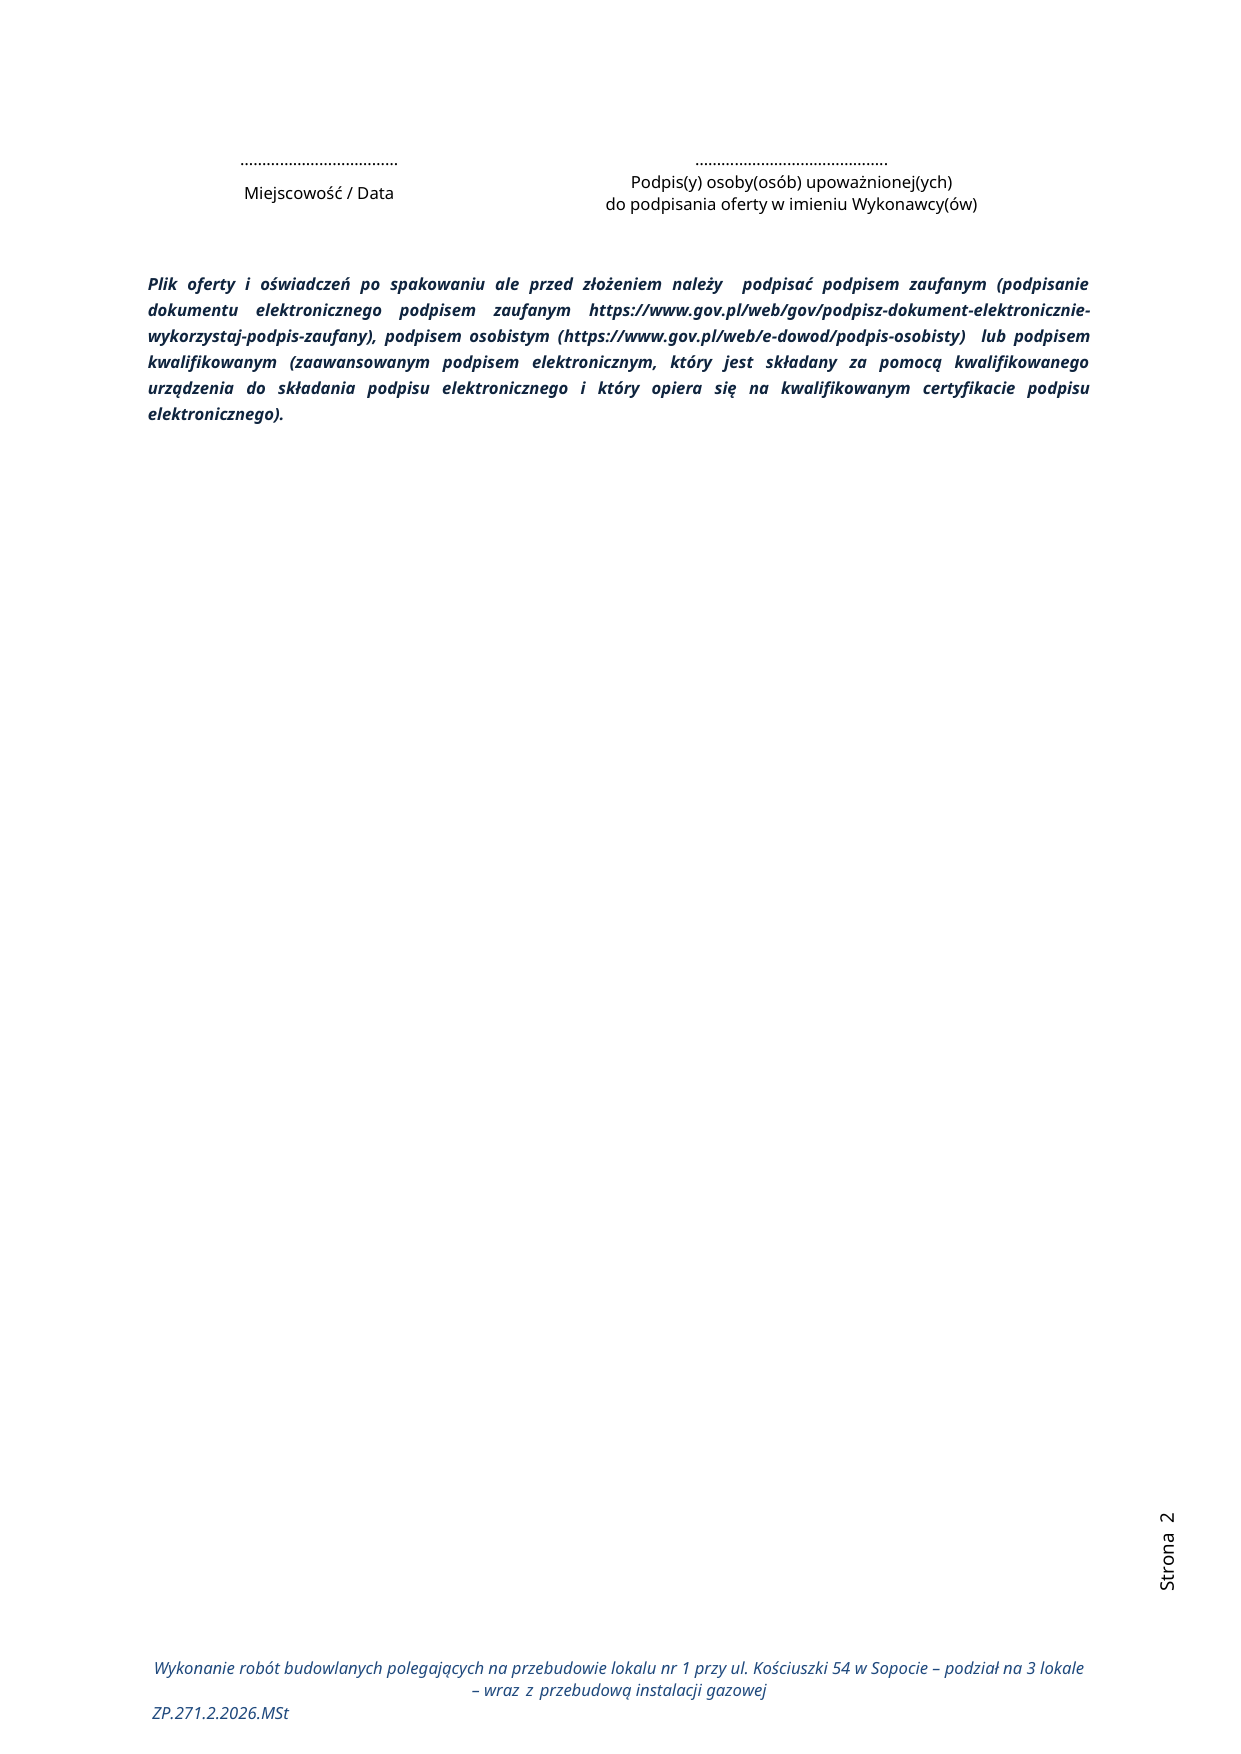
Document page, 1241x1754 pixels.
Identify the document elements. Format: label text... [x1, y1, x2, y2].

text Plik oferty i oświadczeń po spakowaniu ale przed złożeniem należy podpisać podpisem zaufanym (podpisanie dokumentu elektronicznego podpisem zaufanym https://www.gov.pl/web/gov/podpisz-dokument-elektronicznie-wykorzystaj-podpis-zaufany), podpisem osobistym (https://www.gov.pl/web/e-dowod/podpis-osobisty) lub podpisem kwalifikowanym (zaawansowanym podpisem elektronicznym, który jest składany za pomocą kwalifikowanego urządzenia do składania podpisu elektronicznego i który opiera się na kwalifikowanym certyfikacie podpisu elektronicznego). [148, 273, 1093, 426]
table_cell Miejscowość / Data [148, 170, 490, 216]
table_header …………………………………….. [490, 148, 1093, 170]
table_header ……………………………… [148, 148, 490, 170]
table_cell Podpis(y) osoby(osób) upoważnionej(ych) do podpisania oferty w imieniu Wykonawcy(ów) [490, 170, 1093, 216]
